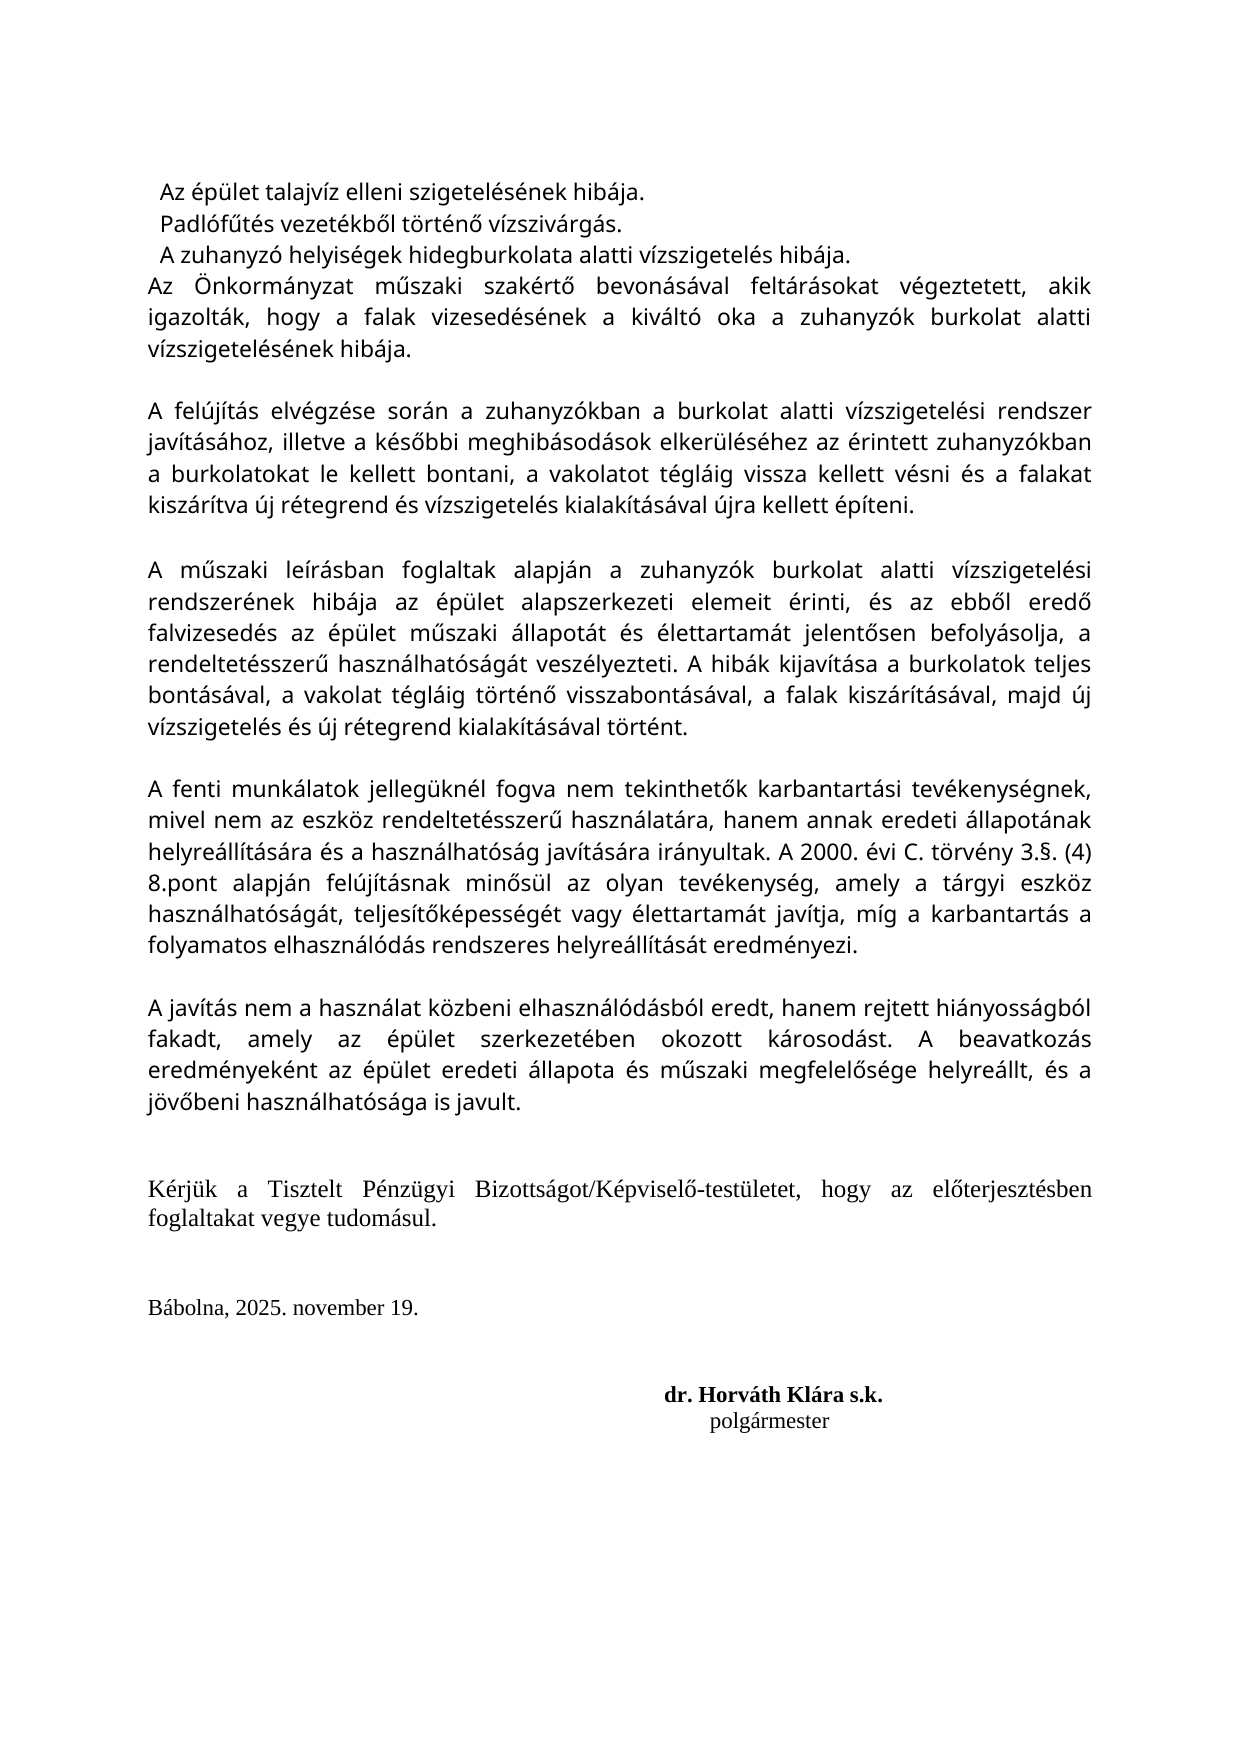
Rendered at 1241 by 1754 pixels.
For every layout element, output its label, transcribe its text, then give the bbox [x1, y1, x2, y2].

text Bábolna, 2025. november 19. [148, 1294, 1093, 1321]
text Az épület talajvíz elleni szigetelésének hibája. [148, 176, 1093, 208]
text Kérjük a Tisztelt Pénzügyi Bizottságot/Képviselő-testületet, hogy az előterjesztésben foglaltakat vegye tudomásul. [148, 1174, 1093, 1232]
text Az Önkormányzat műszaki szakértő bevonásával feltárásokat végeztetett, akik igazolták, hogy a falak vizesedésének a kiváltó oka a zuhanyzók burkolat alatti vízszigetelésének hibája. [148, 270, 1093, 364]
text A műszaki leírásban foglaltak alapján a zuhanyzók burkolat alatti vízszigetelési rendszerének hibája az épület alapszerkezeti elemeit érinti, és az ebből eredő falvizesedés az épület műszaki állapotát és élettartamát jelentősen befolyásolja, a rendeltetésszerű használhatóságát veszélyezteti. A hibák kijavítása a burkolatok teljes bontásával, a vakolat tégláig történő visszabontásával, a falak kiszárításával, majd új vízszigetelés és új rétegrend kialakításával történt. [148, 554, 1093, 742]
text A zuhanyzó helyiségek hidegburkolata alatti vízszigetelés hibája. [148, 239, 1093, 270]
text Padlófűtés vezetékből történő vízszivárgás. [148, 208, 1093, 239]
text dr. Horváth Klára s.k. [148, 1381, 1093, 1408]
text A felújítás elvégzése során a zuhanyzókban a burkolat alatti vízszigetelési rendszer javításához, illetve a későbbi meghibásodások elkerüléséhez az érintett zuhanyzókban a burkolatokat le kellett bontani, a vakolatot tégláig vissza kellett vésni és a falakat kiszárítva új rétegrend és vízszigetelés kialakításával újra kellett építeni. [148, 395, 1093, 520]
text polgármester [148, 1408, 1093, 1434]
text A javítás nem a használat közbeni elhasználódásból eredt, hanem rejtett hiányosságból fakadt, amely az épület szerkezetében okozott károsodást. A beavatkozás eredményeként az épület eredeti állapota és műszaki megfelelősége helyreállt, és a jövőbeni használhatósága is javult. [148, 992, 1093, 1117]
text A fenti munkálatok jellegüknél fogva nem tekinthetők karbantartási tevékenységnek, mivel nem az eszköz rendeltetésszerű használatára, hanem annak eredeti állapotának helyreállítására és a használhatóság javítására irányultak. A 2000. évi C. törvény 3.§. (4) 8.pont alapján felújításnak minősül az olyan tevékenység, amely a tárgyi eszköz használhatóságát, teljesítőképességét vagy élettartamát javítja, míg a karbantartás a folyamatos elhasználódás rendszeres helyreállítását eredményezi. [148, 773, 1093, 960]
